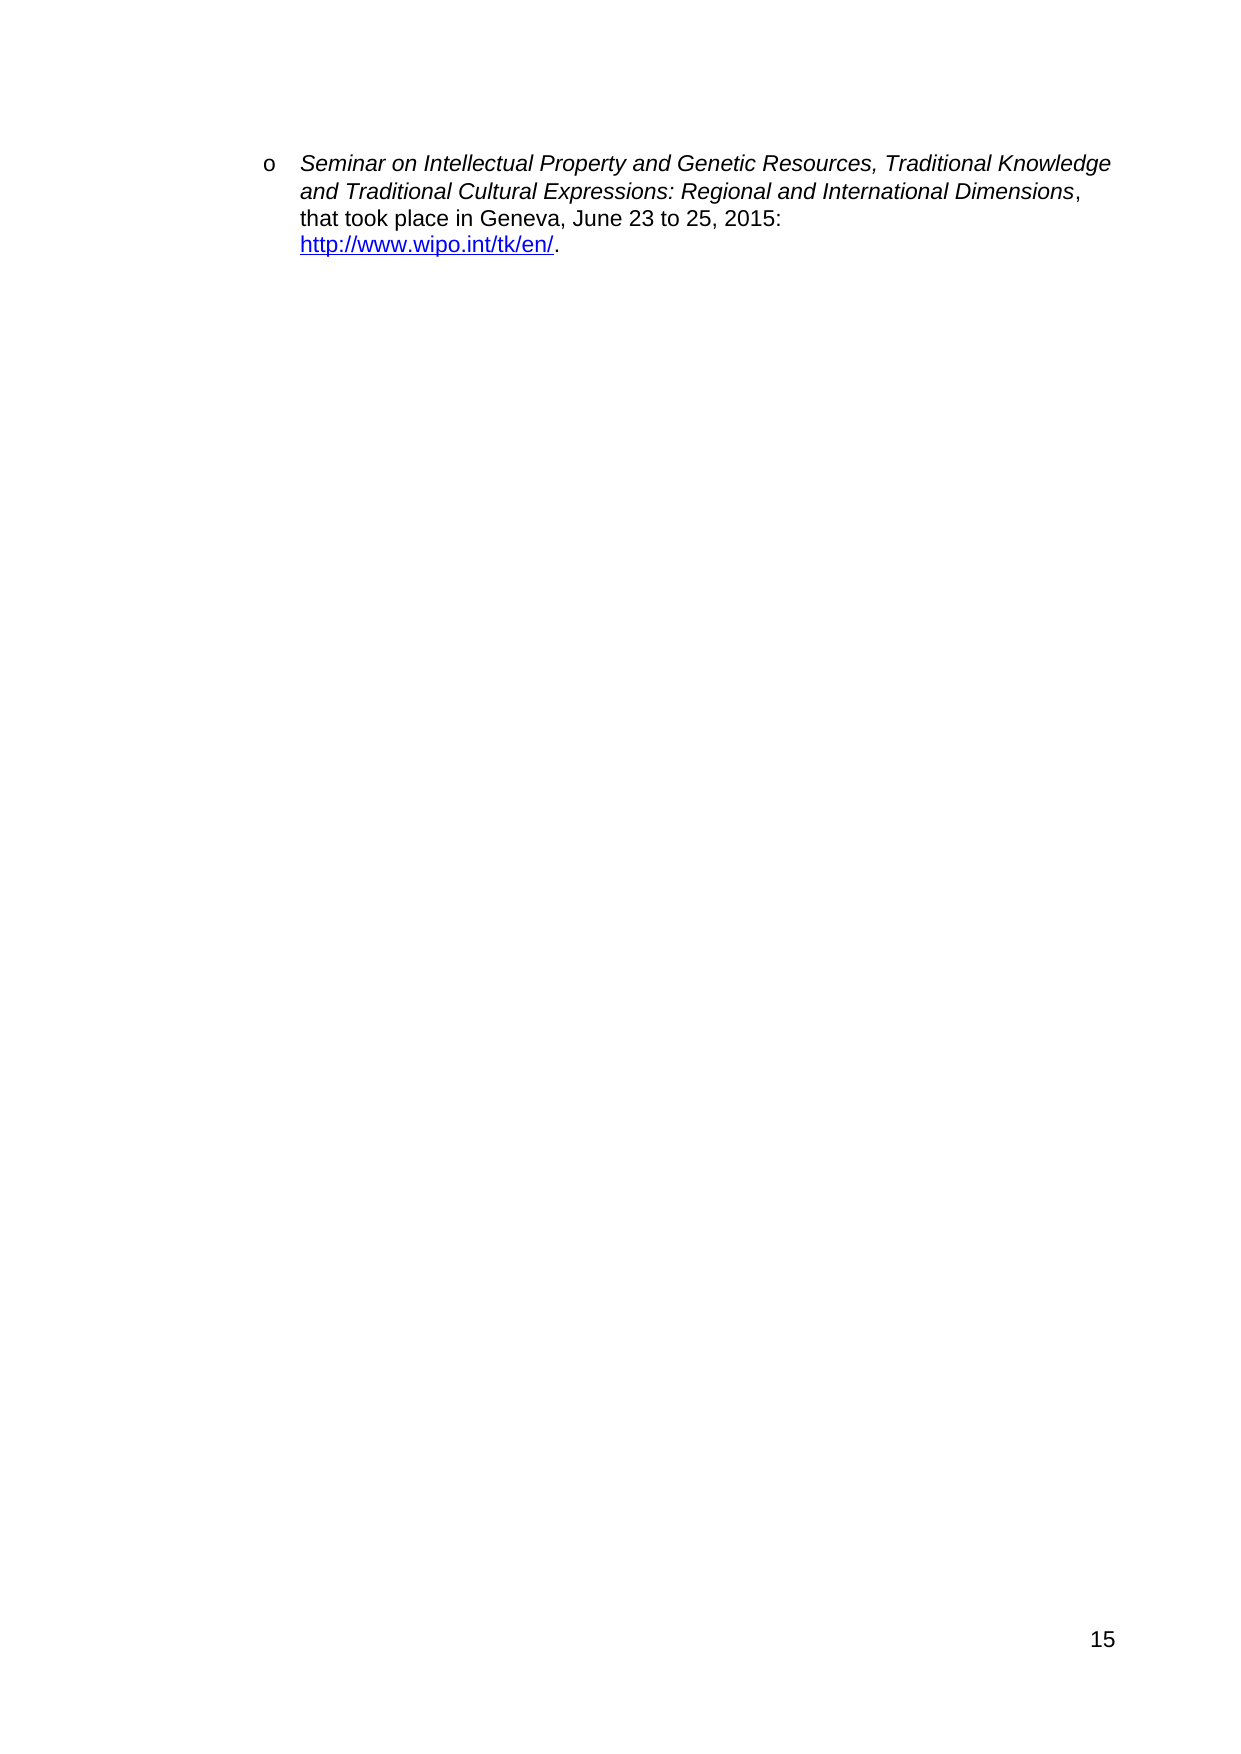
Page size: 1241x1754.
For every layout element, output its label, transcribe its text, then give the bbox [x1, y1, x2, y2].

text http://www.wipo.int/tk/en/. [225, 231, 1115, 257]
list Seminar on Intellectual Property and Genetic Resources, Traditional Knowledge and Traditional Cultural Expressions: Regional and International Dimensions, that took place in Geneva, June 23 to 25, 2015: [262, 150, 1115, 231]
